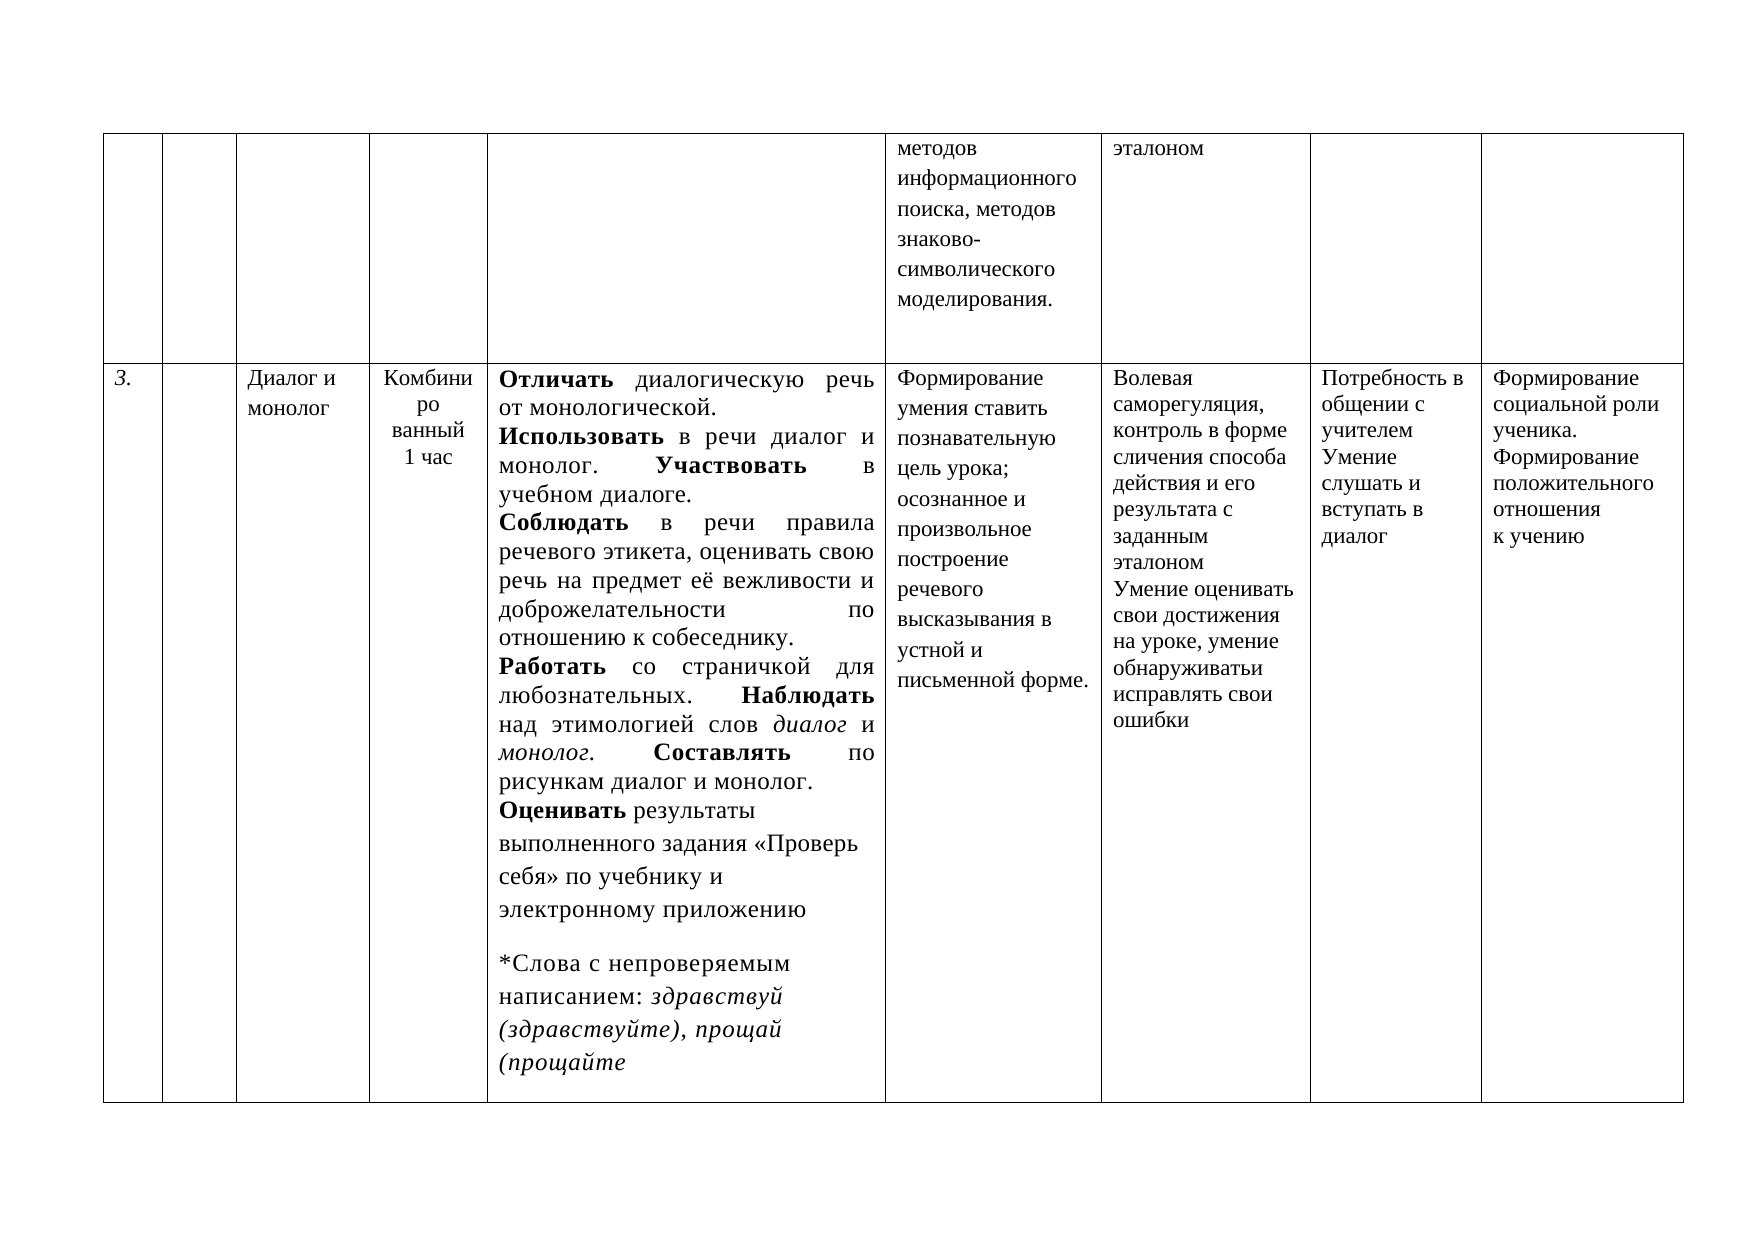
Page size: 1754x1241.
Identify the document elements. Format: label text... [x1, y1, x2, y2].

table_cell [163, 134, 236, 363]
table_cell [104, 134, 162, 363]
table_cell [1311, 364, 1481, 1102]
table_cell Отличать диалогическую речь от монологической. Использовать в речи диалог и монолог. Участвовать в учебном диалоге. Соблюдать в речи правила речевого этикета, оценивать свою речь на предмет её вежливости и доброжелательности по отношению к собеседнику. Работать со страничкой для любознательных. Наблюдать над этимологией слов диалог и монолог. Составлять по рисункам диалог и монолог. Оценивать результаты выполненного задания «Проверь себя» по учебнику и электронному приложению *Слова с непроверяемым написанием: здравствуй (здравствуйте), прощай (прощайте [488, 364, 885, 1102]
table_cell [1482, 134, 1683, 363]
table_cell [237, 134, 369, 363]
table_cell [1311, 134, 1481, 363]
table_cell Диалог и монолог [237, 364, 369, 1102]
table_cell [886, 134, 1101, 363]
table_cell Комбиниро ванный 1 час [370, 364, 487, 1102]
table_cell [163, 364, 236, 1102]
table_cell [370, 134, 487, 363]
table_cell Формирование умения ставить познавательную цель урока; осознанное и произвольное построение речевого высказывания в устной и письменной форме. [886, 364, 1101, 1102]
table_cell [104, 364, 162, 1102]
table_cell Волевая саморегуляция, контроль в форме сличения способа действия и его результата с заданным эталоном Умение оценивать свои достижения на уроке, умение обнаруживатьи исправлять свои ошибки [1102, 364, 1310, 1102]
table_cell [1102, 134, 1310, 363]
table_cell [1482, 364, 1683, 1102]
